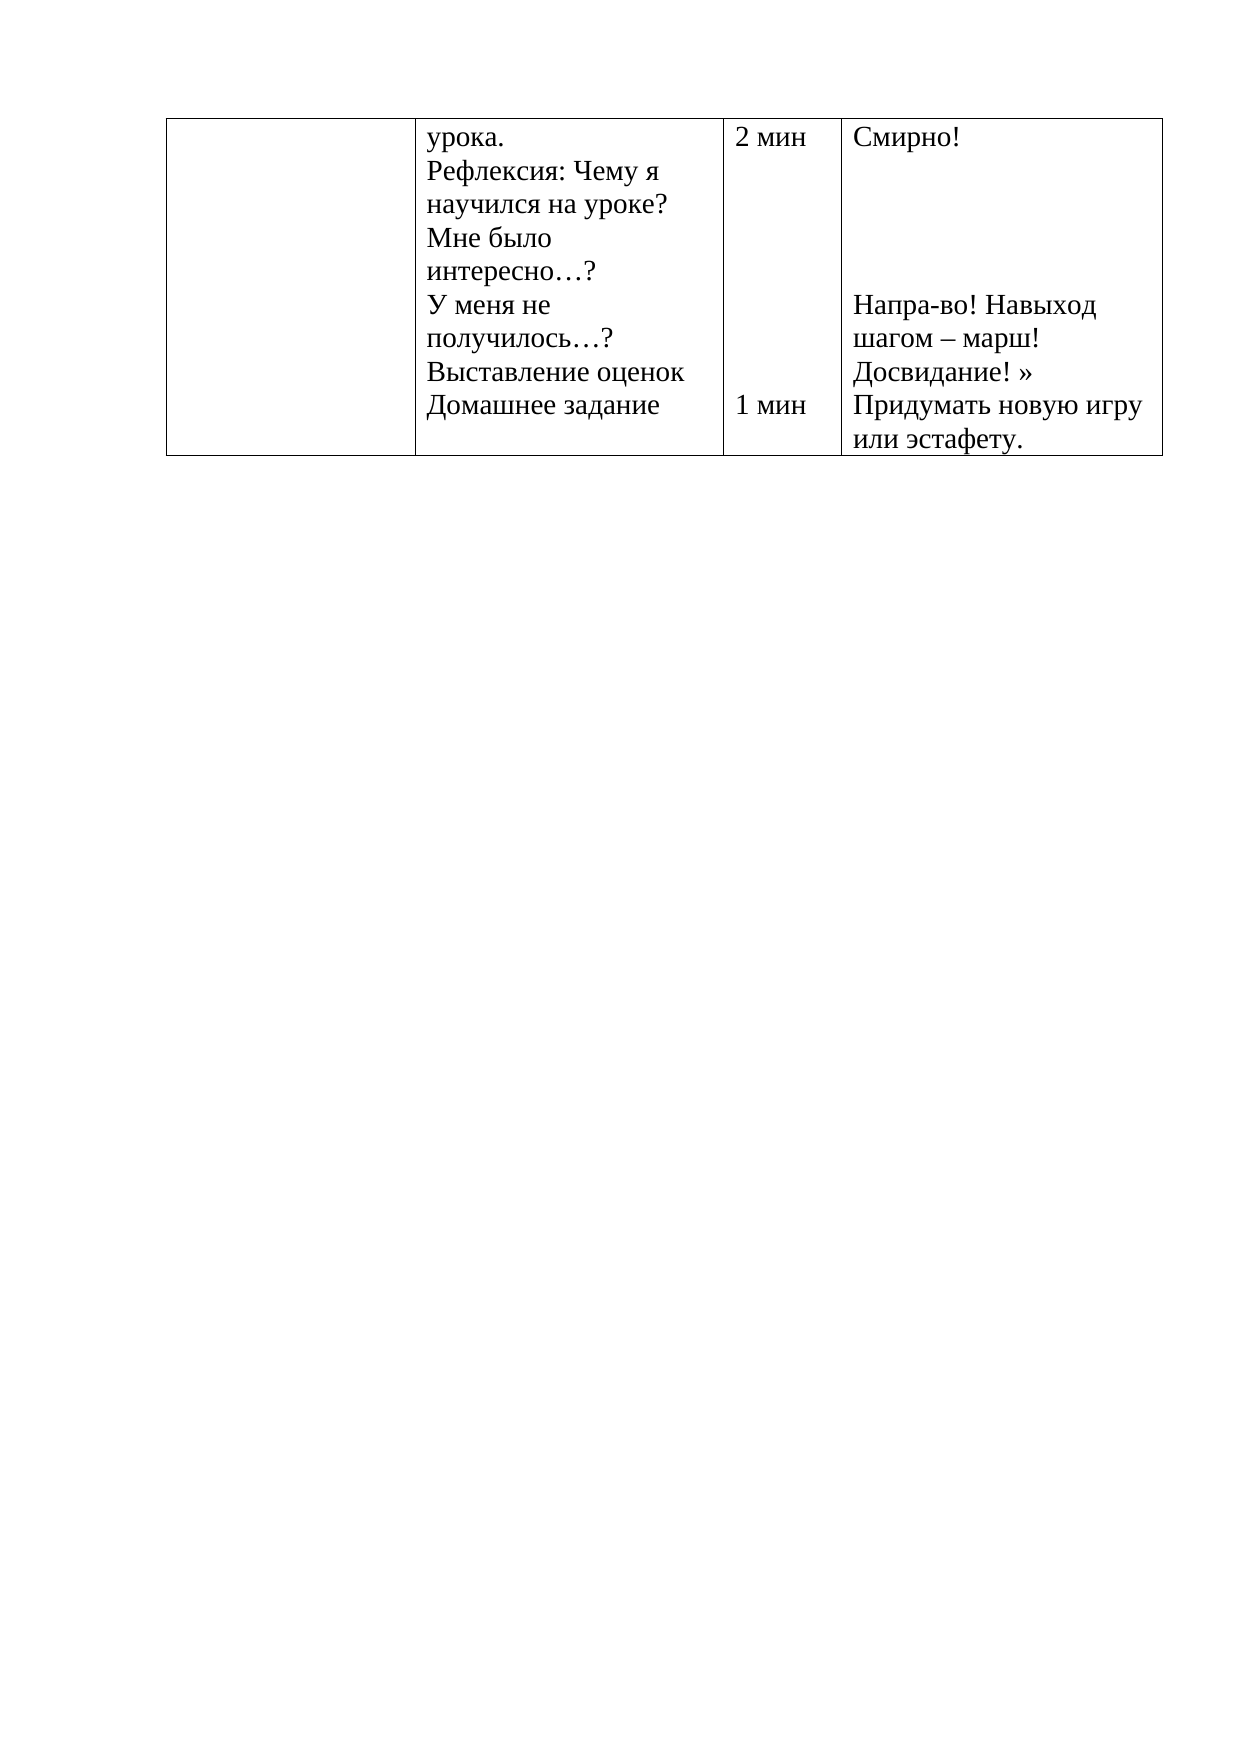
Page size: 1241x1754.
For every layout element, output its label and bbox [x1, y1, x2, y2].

table_cell [724, 119, 841, 454]
table_cell [167, 119, 415, 454]
table_cell [416, 119, 723, 454]
table_cell [842, 119, 1162, 454]
